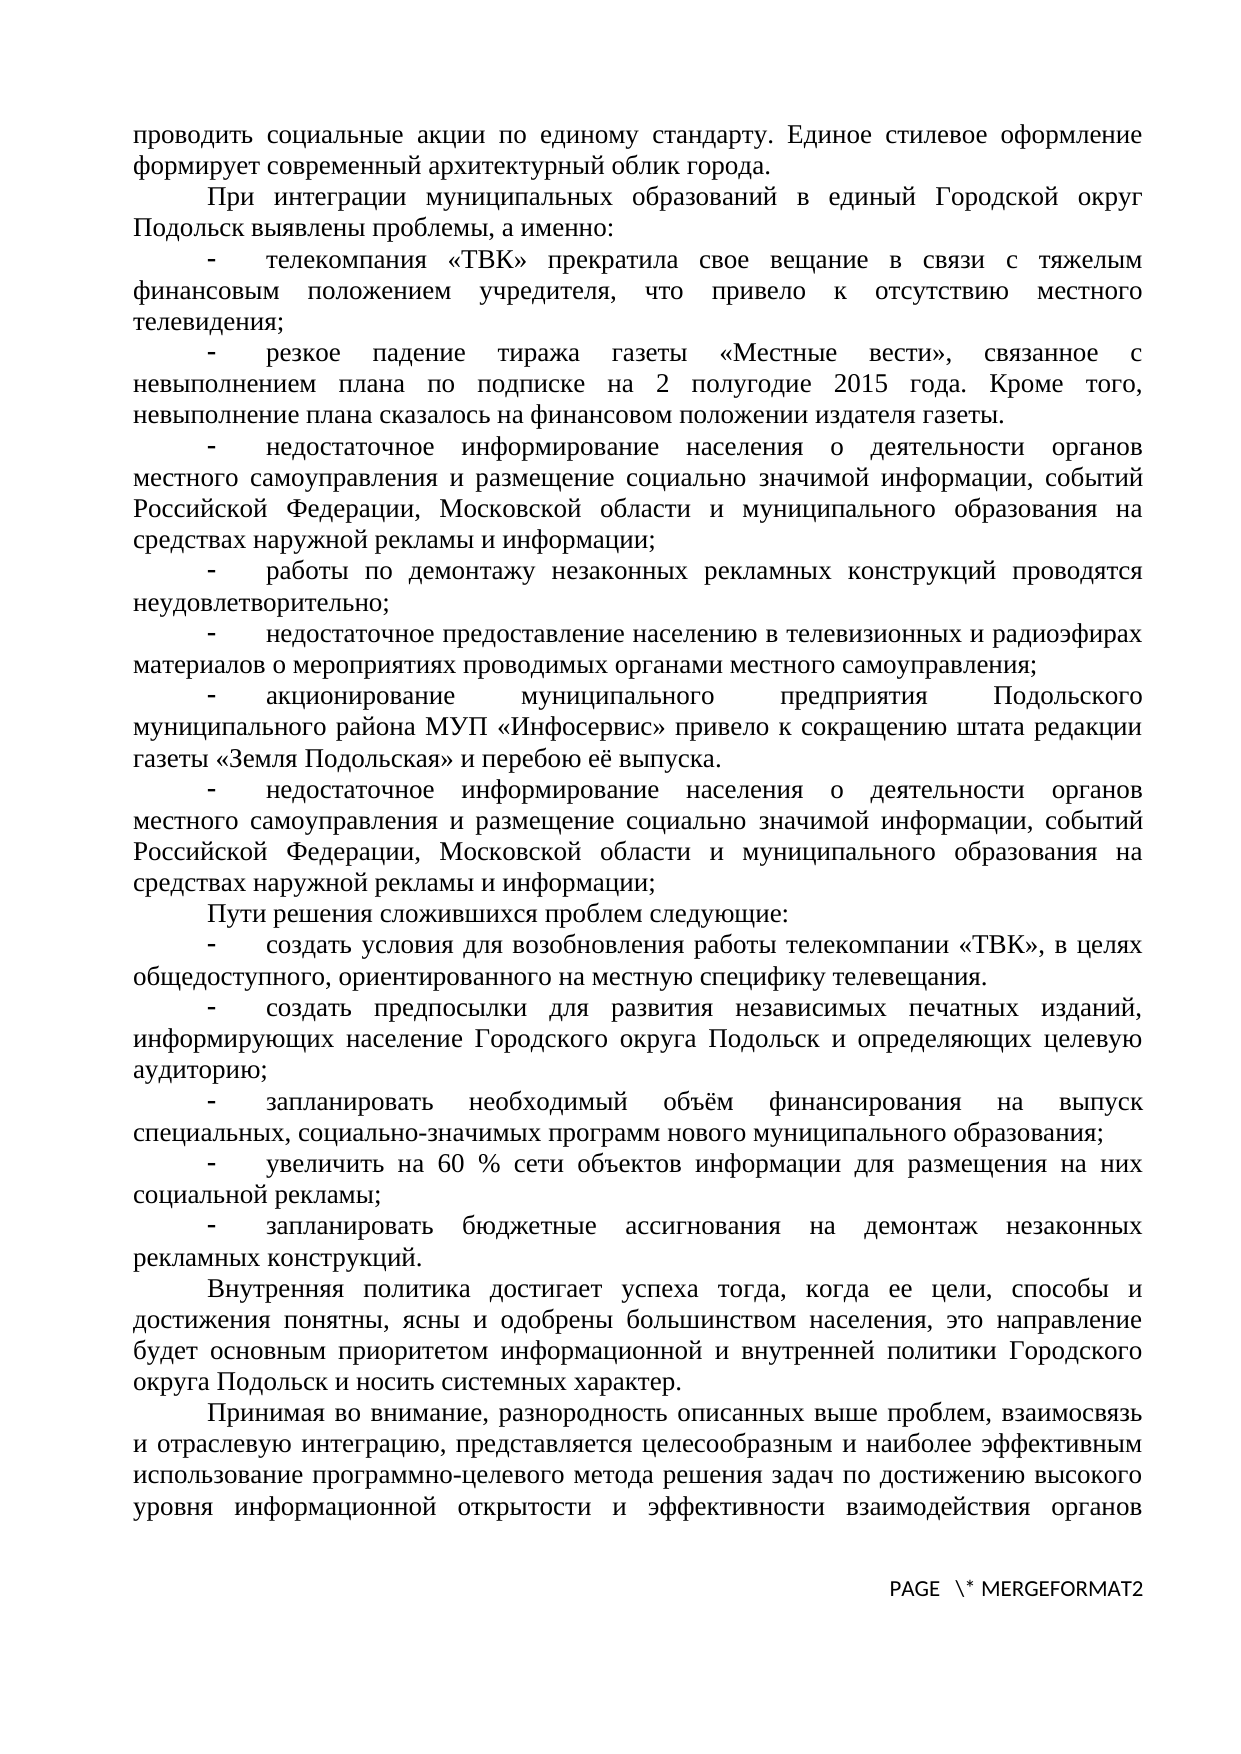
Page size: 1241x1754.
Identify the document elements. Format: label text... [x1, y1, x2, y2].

text Пути решения сложившихся проблем следующие: [133, 897, 1144, 929]
text При интеграции муниципальных образований в единый Городской округ Подольск выявлены проблемы, а именно: [133, 180, 1144, 243]
list запланировать необходимый объём финансирования на выпуск специальных, социально-значимых программ нового муниципального образования; [133, 1084, 1144, 1147]
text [133, 1396, 1144, 1521]
text Внутренняя политика достигает успеха тогда, когда ее цели, способы и достижения понятны, ясны и одобрены большинством населения, это направление будет основным приоритетом информационной и внутренней политики Городского округа Подольск и носить системных характер. [133, 1272, 1144, 1396]
list увеличить на 60 % сети объектов информации для размещения на них социальной рекламы; [133, 1147, 1144, 1209]
list резкое падение тиража газеты «Местные вести», связанное с невыполнением плана по подписке на 2 полугодие 2015 года. Кроме того, невыполнение плана сказалось на финансовом положении издателя газеты. [133, 336, 1144, 430]
list создать условия для возобновления работы телекомпании «ТВК», в целях общедоступного, ориентированного на местную специфику телевещания. [133, 929, 1144, 991]
list акционирование муниципального предприятия Подольского муниципального района МУП «Инфосервис» привело к сокращению штата редакции газеты «Земля Подольская» и перебою её выпуска. [133, 679, 1144, 773]
list запланировать бюджетные ассигнования на демонтаж незаконных рекламных конструкций. [133, 1209, 1144, 1272]
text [133, 118, 1144, 180]
list недостаточное информирование населения о деятельности органов местного самоуправления и размещение социально значимой информации, событий Российской Федерации, Московской области и муниципального образования на средствах наружной рекламы и информации; [133, 773, 1144, 897]
list недостаточное предоставление населению в телевизионных и радиоэфирах материалов о мероприятиях проводимых органами местного самоуправления; [133, 617, 1144, 679]
list работы по демонтажу незаконных рекламных конструкций проводятся неудовлетворительно; [133, 554, 1144, 617]
list недостаточное информирование населения о деятельности органов местного самоуправления и размещение социально значимой информации, событий Российской Федерации, Московской области и муниципального образования на средствах наружной рекламы и информации; [133, 430, 1144, 554]
list телекомпания «ТВК» прекратила свое вещание в связи с тяжелым финансовым положением учредителя, что привело к отсутствию местного телевидения; [133, 243, 1144, 336]
list создать предпосылки для развития независимых печатных изданий, информирующих население Городского округа Подольск и определяющих целевую аудиторию; [133, 991, 1144, 1084]
